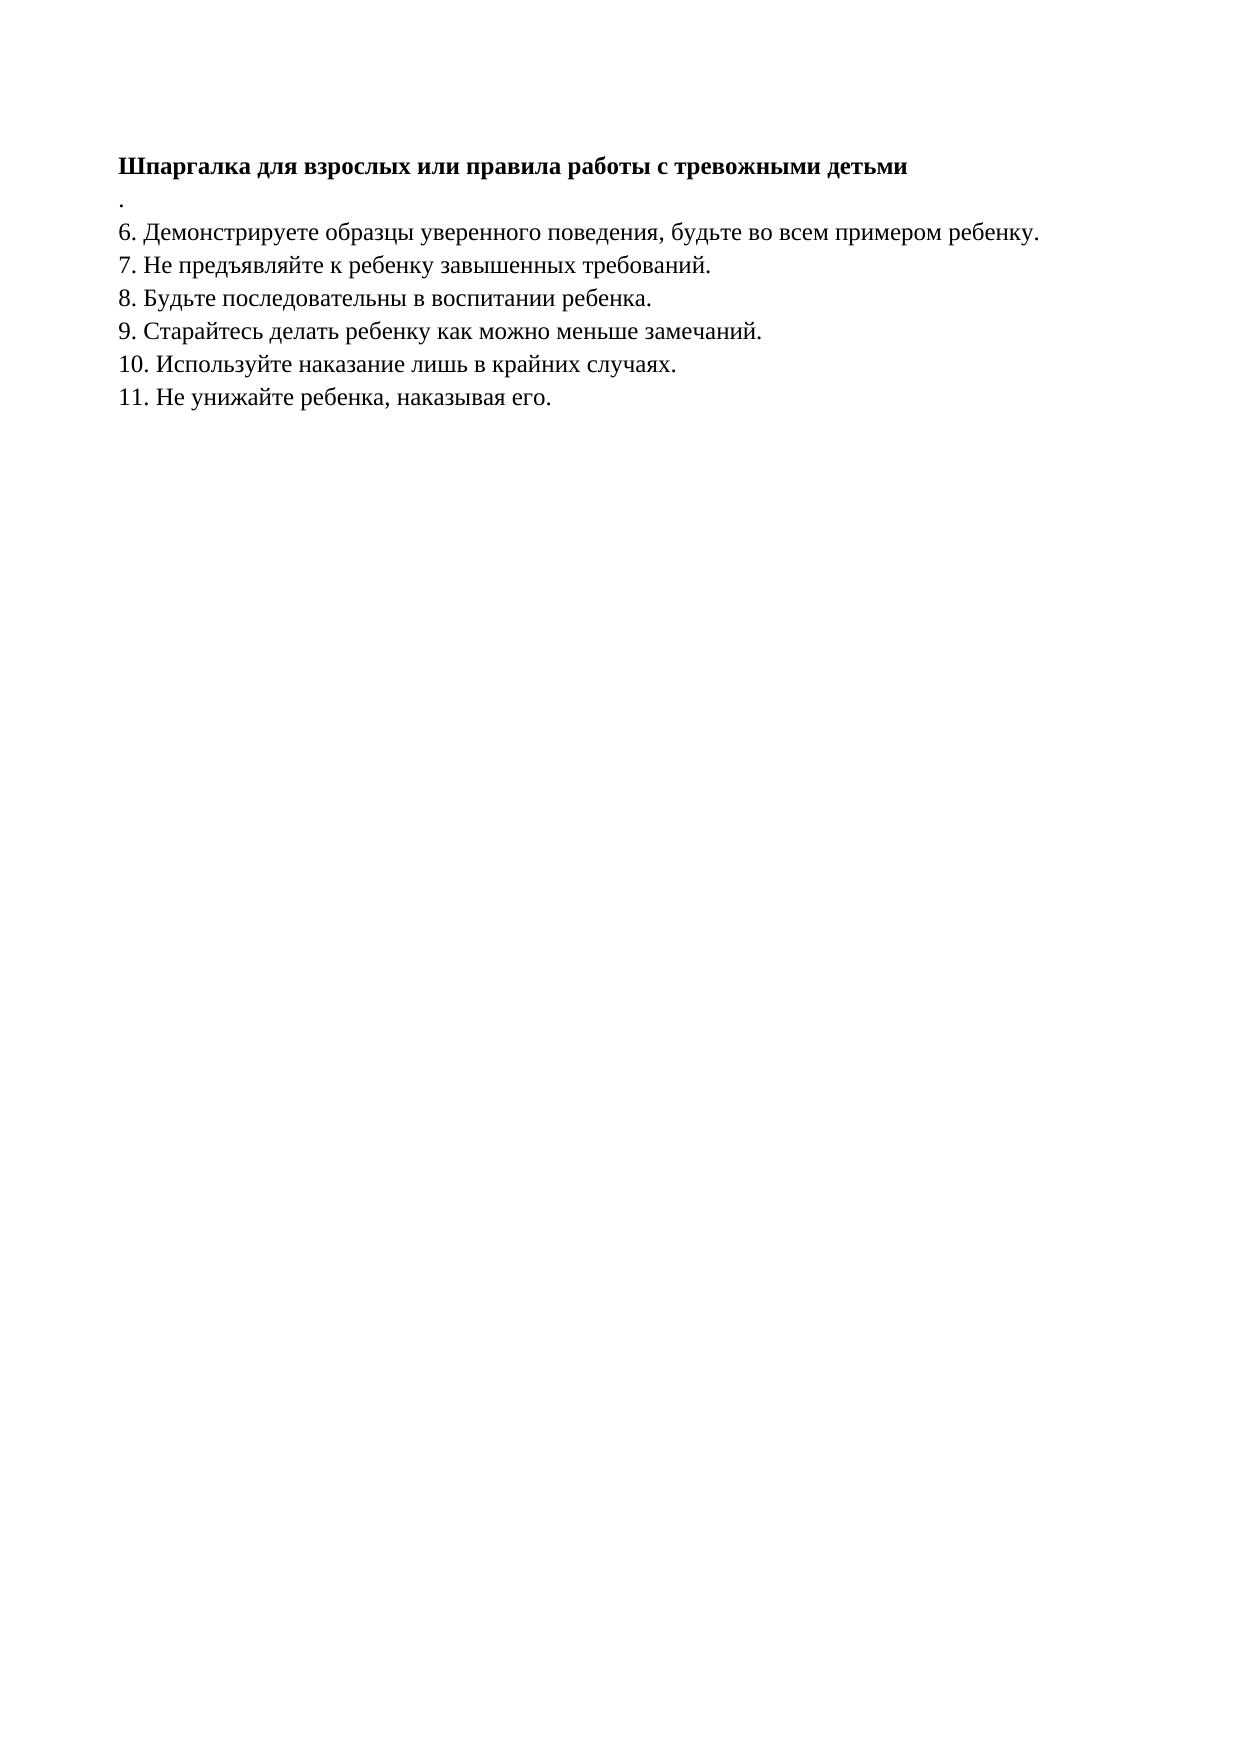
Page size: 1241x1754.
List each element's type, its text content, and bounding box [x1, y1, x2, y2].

text 11. Не унижайте ребенка, наказывая его. [118, 382, 1152, 411]
text 7. Не предъявляйте к ребенку завышенных требований. [118, 250, 1152, 279]
text 6. Демонстрируете образцы уверенного поведения, будьте во всем примером ребенку. [118, 217, 1152, 246]
text 10. Используйте наказание лишь в крайних случаях. [118, 349, 1152, 378]
text 9. Старайтесь делать ребенку как можно меньше замечаний. [118, 316, 1152, 345]
text . [118, 184, 1152, 213]
text Шпаргалка для взрослых или правила работы с тревожными детьми [118, 151, 1152, 180]
text 8. Будьте последовательны в воспитании ребенка. [118, 283, 1152, 312]
